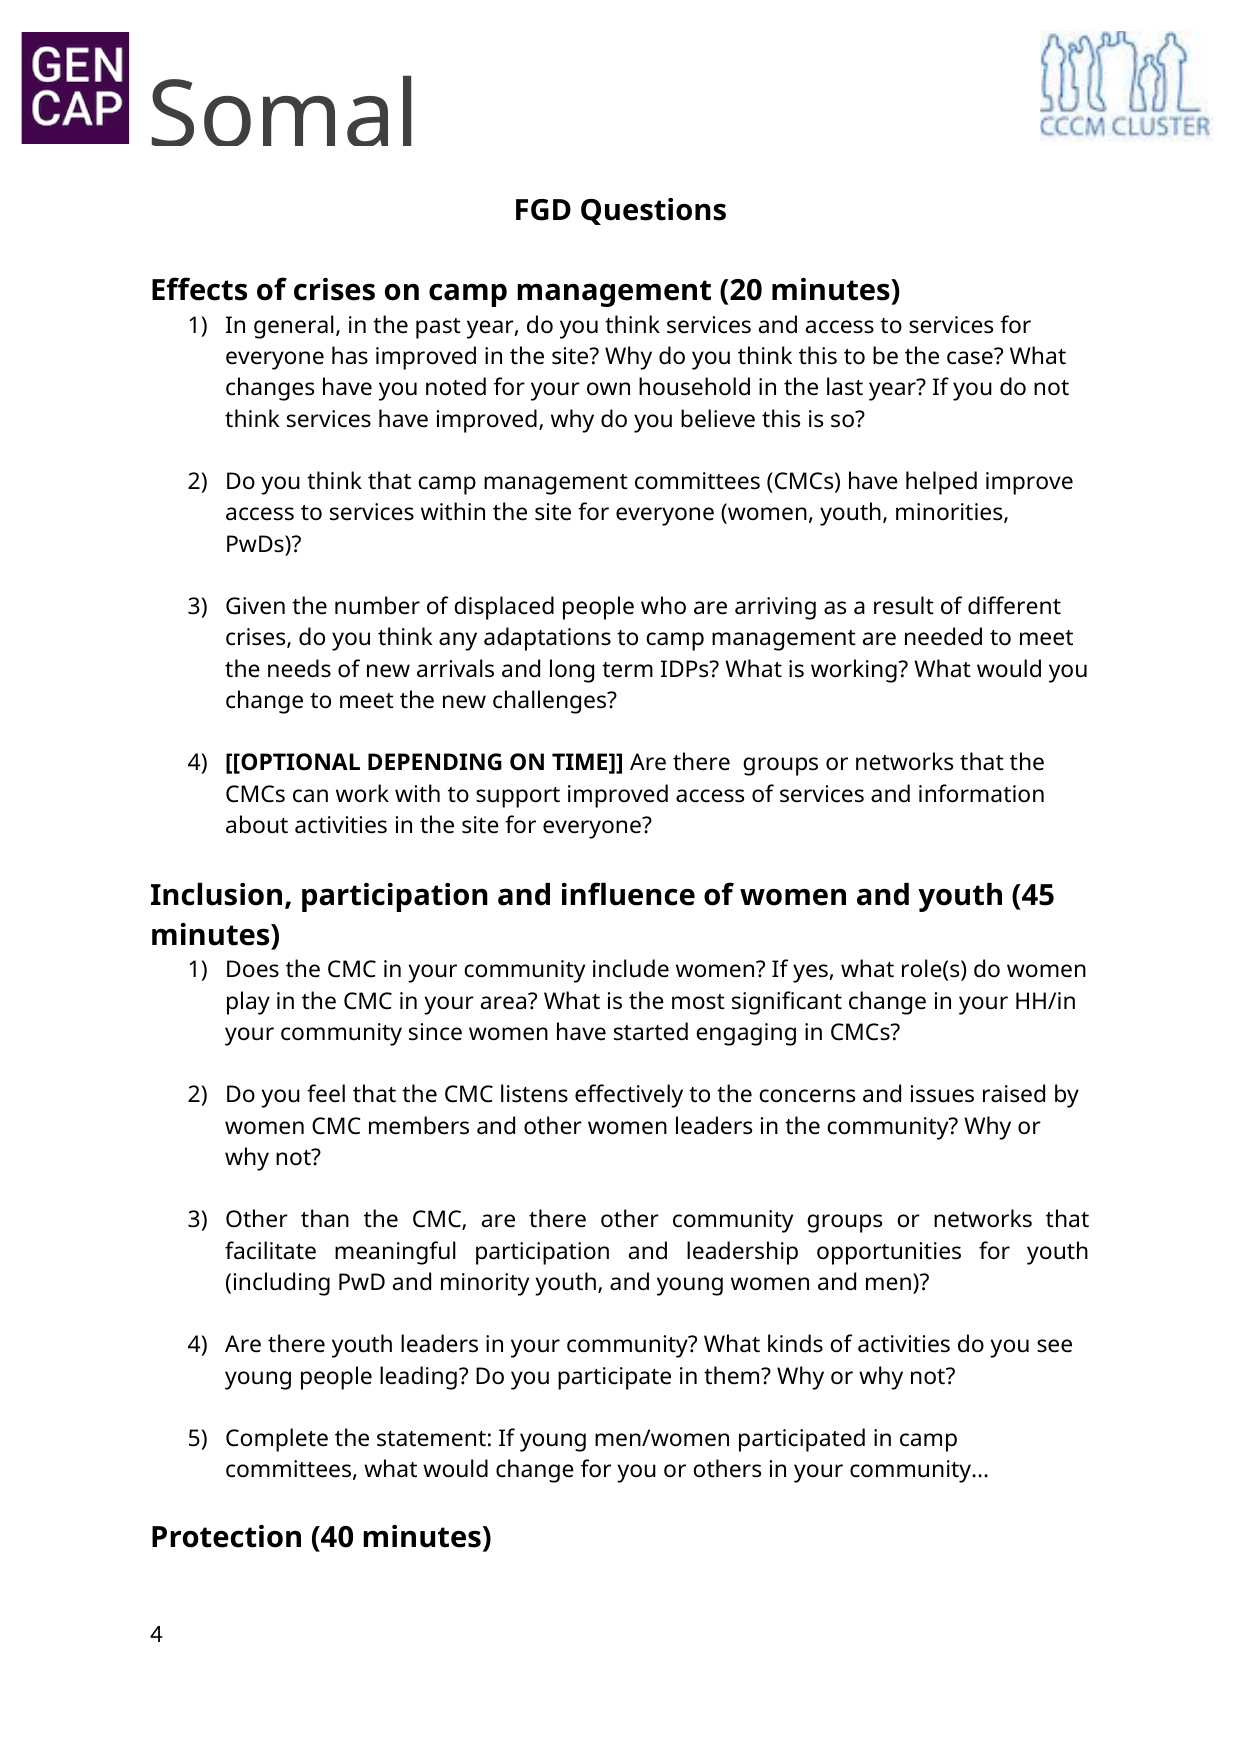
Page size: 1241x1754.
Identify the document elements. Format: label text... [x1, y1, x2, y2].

text Inclusion, participation and influence of women and youth (45 minutes) [150, 874, 1090, 953]
list Do you think that camp management committees (CMCs) have helped improve access to services within the site for everyone (women, youth, minorities, PwDs)? [187, 465, 1090, 559]
text FGD Questions [150, 190, 1090, 229]
list Given the number of displaced people who are arriving as a result of different crises, do you think any adaptations to camp management are needed to meet the needs of new arrivals and long term IDPs? What is working? What would you change to meet the new challenges? [187, 590, 1090, 715]
list Complete the statement: If young men/women participated in camp committees, what would change for you or others in your community… [187, 1422, 1090, 1485]
picture [1040, 31, 1214, 142]
list Other than the CMC, are there other community groups or networks that facilitate meaningful participation and leadership opportunities for youth (including PwD and minority youth, and young women and men)? [187, 1203, 1090, 1297]
list In general, in the past year, do you think services and access to services for everyone has improved in the site? Why do you think this to be the case? What changes have you noted for your own household in the last year? If you do not think services have improved, why do you believe this is so? [187, 309, 1090, 434]
list Do you feel that the CMC listens effectively to the concerns and issues raised by women CMC members and other women leaders in the community? Why or why not? [187, 1078, 1090, 1172]
list [[OPTIONAL DEPENDING ON TIME]] Are there groups or networks that the CMCs can work with to support improved access of services and information about activities in the site for everyone? [187, 746, 1090, 840]
list Are there youth leaders in your community? What kinds of activities do you see young people leading? Do you participate in them? Why or why not? [187, 1328, 1090, 1391]
text Protection (40 minutes) [150, 1516, 1090, 1556]
picture [20, 32, 129, 143]
text Effects of crises on camp management (20 minutes) [150, 269, 1090, 309]
list Does the CMC in your community include women? If yes, what role(s) do women play in the CMC in your area? What is the most significant change in your HH/in your community since women have started engaging in CMCs? [187, 953, 1090, 1047]
